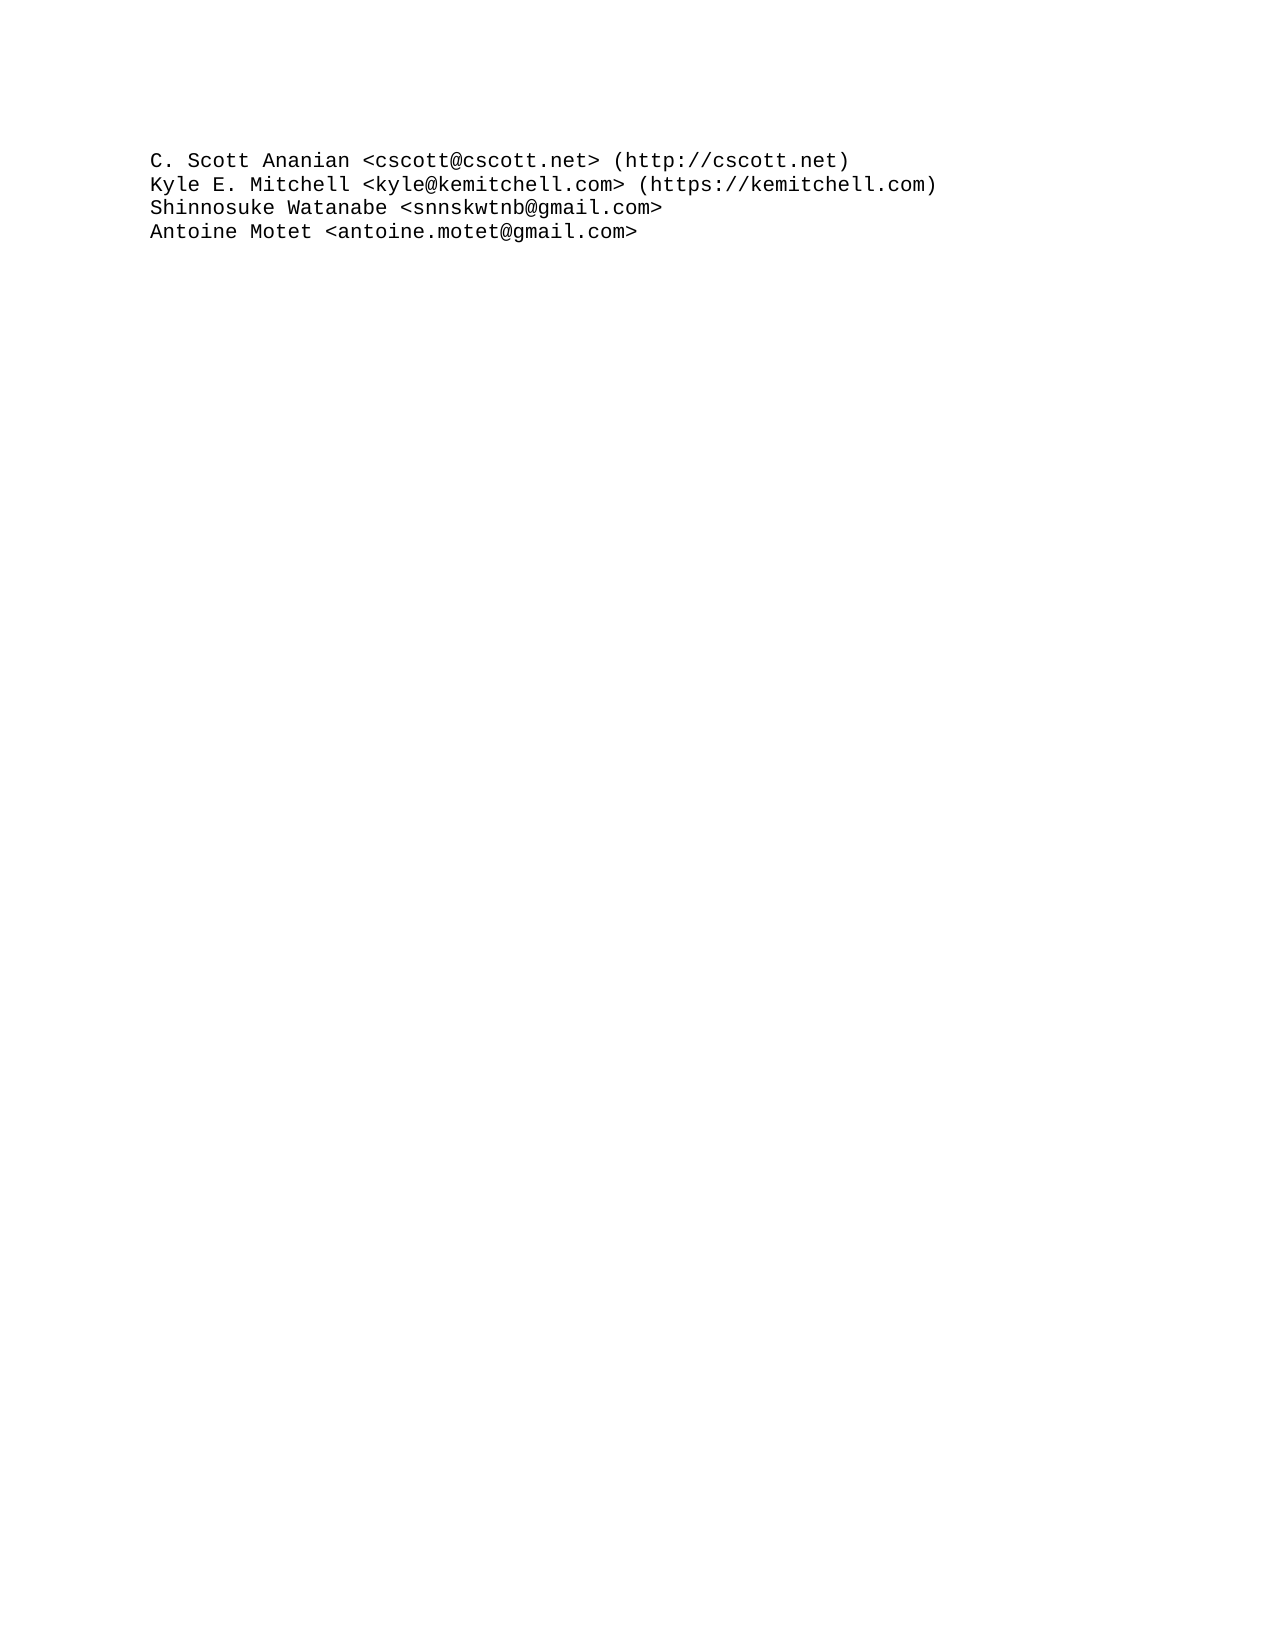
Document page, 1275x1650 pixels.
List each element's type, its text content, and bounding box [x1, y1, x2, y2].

text C. Scott Ananian <cscott@cscott.net> (http://cscott.net) [150, 150, 1125, 174]
text Kyle E. Mitchell <kyle@kemitchell.com> (https://kemitchell.com) [150, 174, 1125, 197]
text Antoine Motet <antoine.motet@gmail.com> [150, 221, 1125, 244]
text Shinnosuke Watanabe <snnskwtnb@gmail.com> [150, 197, 1125, 221]
